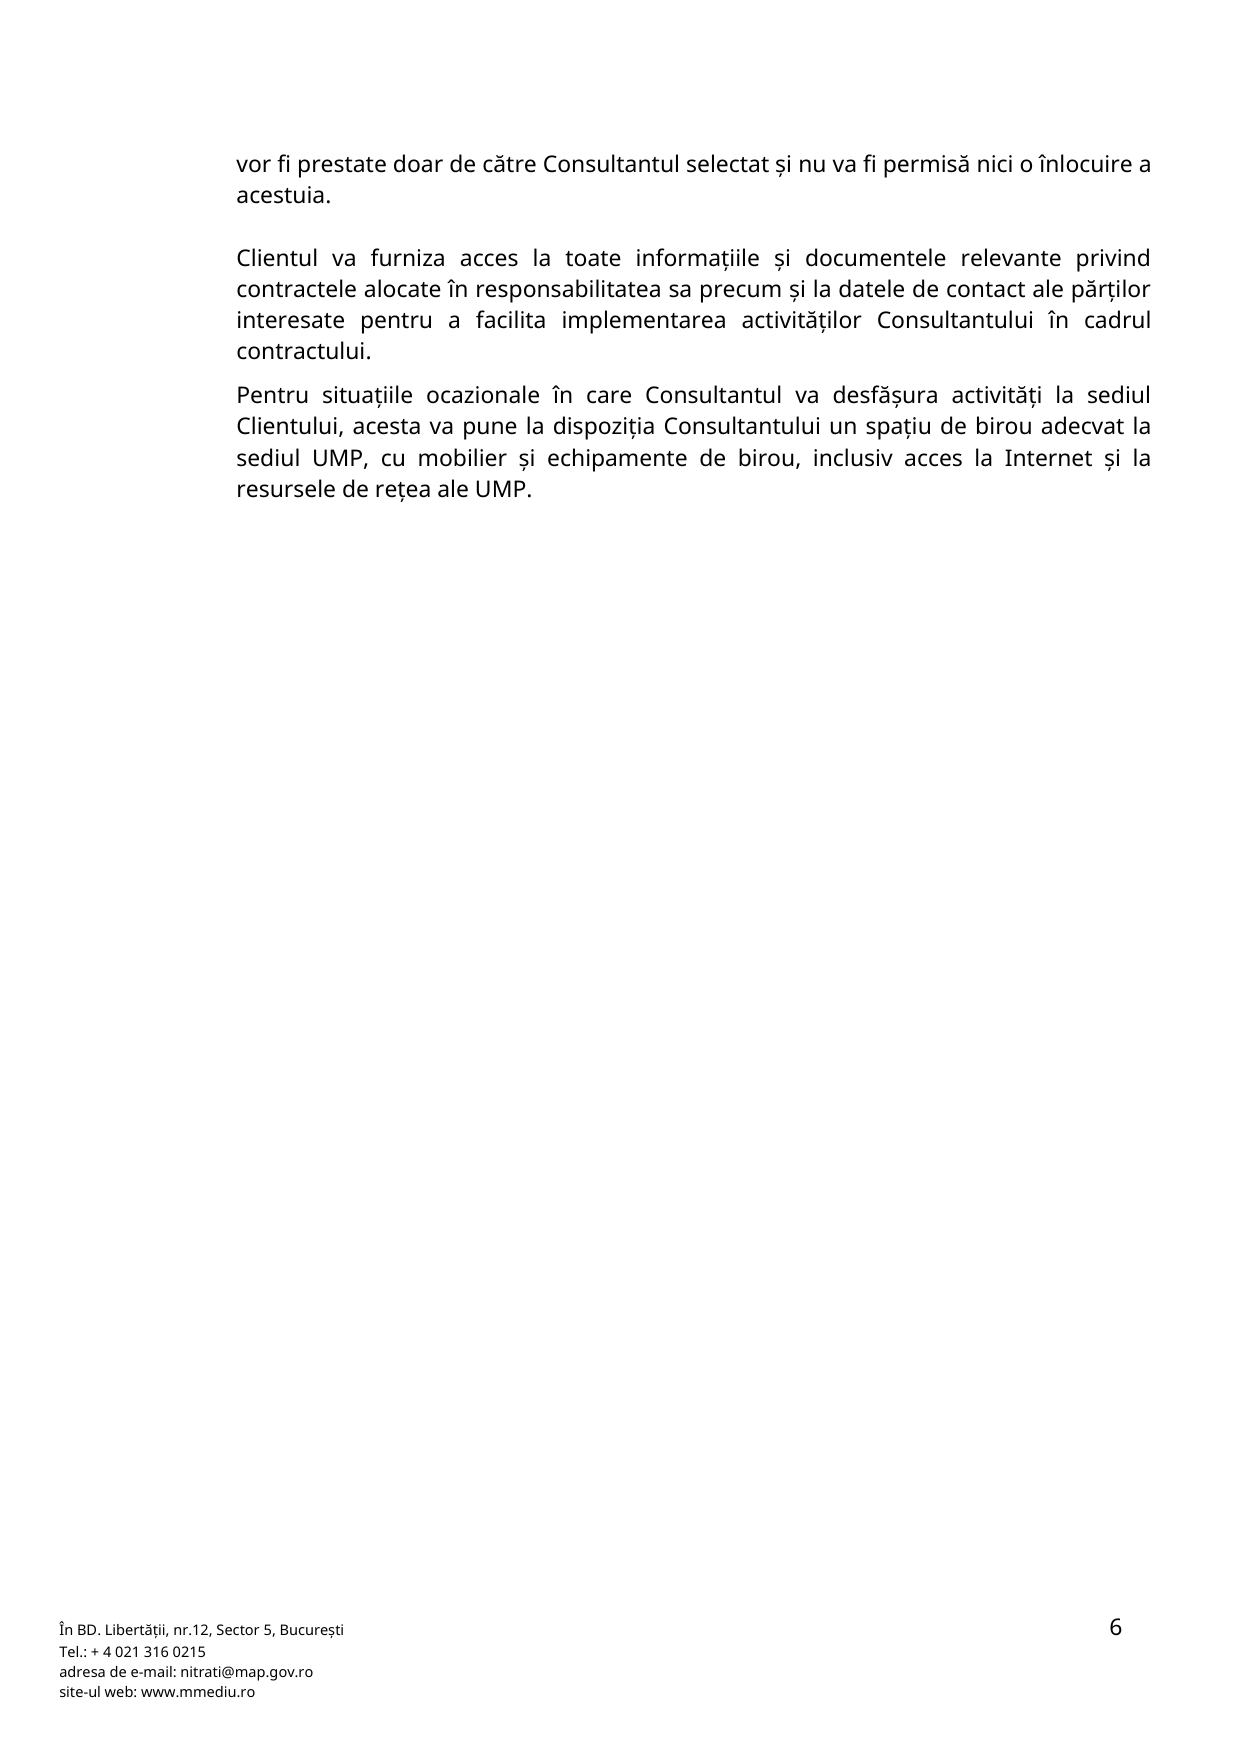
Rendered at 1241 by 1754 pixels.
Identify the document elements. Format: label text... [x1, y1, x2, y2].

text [236, 148, 1152, 210]
text Pentru situațiile ocazionale în care Consultantul va desfășura activități la sediul Clientului, acesta va pune la dispoziția Consultantului un spațiu de birou adecvat la sediul UMP, cu mobilier și echipamente de birou, inclusiv acces la Internet și la resursele de rețea ale UMP. [236, 379, 1152, 504]
text Clientul va furniza acces la toate informațiile și documentele relevante privind contractele alocate în responsabilitatea sa precum și la datele de contact ale părților interesate pentru a facilita implementarea activităților Consultantului în cadrul contractului. [236, 241, 1152, 366]
